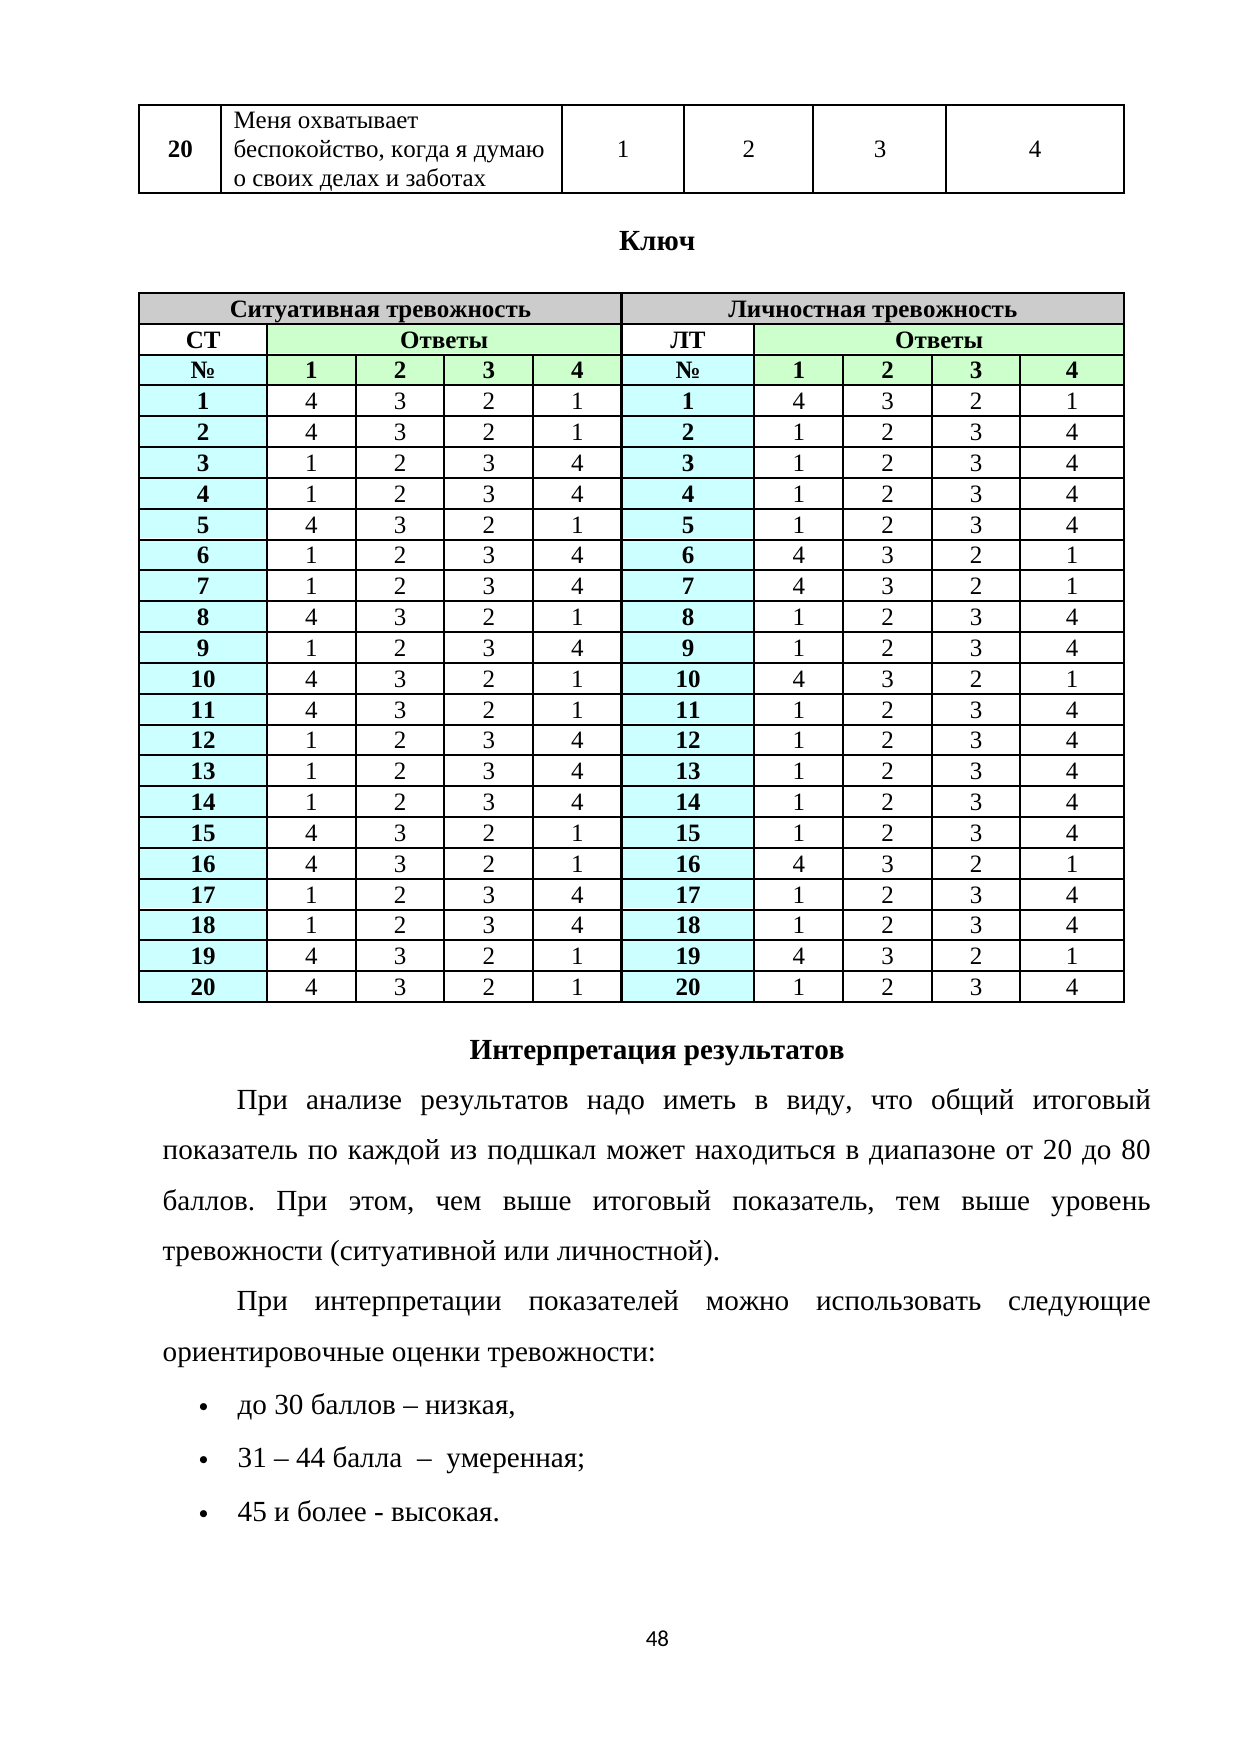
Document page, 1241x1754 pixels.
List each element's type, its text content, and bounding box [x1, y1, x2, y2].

table_cell 2 [357, 911, 443, 939]
table_cell 3 [357, 818, 443, 847]
table_cell № [623, 356, 753, 384]
table_cell 3 [623, 448, 753, 477]
table_cell 1 [755, 356, 842, 384]
table_cell 3 [357, 941, 443, 970]
table_cell 4 [534, 541, 620, 569]
table_cell 3 [933, 695, 1019, 723]
table_cell 2 [445, 695, 532, 723]
table_cell 2 [844, 787, 931, 816]
table_cell 3 [844, 849, 931, 878]
table_cell 1 [755, 911, 842, 939]
table_cell Ответы [268, 325, 620, 353]
table_cell 1 [755, 602, 842, 631]
table_cell 1 [140, 386, 266, 415]
text Ключ [162, 223, 1152, 256]
table_cell 1 [268, 571, 355, 600]
table_cell 1 [268, 787, 355, 816]
table_cell 3 [445, 633, 532, 662]
table_cell 19 [623, 941, 753, 970]
table_cell 1 [623, 386, 753, 415]
table_cell 2 [933, 664, 1019, 693]
table_header Личностная тревожность [623, 294, 1123, 323]
table_cell 2 [445, 510, 532, 538]
table_cell 1 [1021, 386, 1123, 415]
table_cell 3 [357, 417, 443, 446]
table_cell 3 [445, 787, 532, 816]
table_cell 2 [844, 510, 931, 538]
table_cell 3 [357, 386, 443, 415]
table_cell 3 [933, 756, 1019, 785]
table_cell 14 [623, 787, 753, 816]
table_cell 1 [1021, 664, 1123, 693]
table_cell 6 [623, 541, 753, 569]
table_cell 3 [933, 417, 1019, 446]
table_cell 4 [268, 941, 355, 970]
table_cell 1 [1021, 849, 1123, 878]
table_cell 10 [140, 664, 266, 693]
table_cell 2 [357, 541, 443, 569]
table_cell 4 [534, 756, 620, 785]
table_cell 2 [844, 417, 931, 446]
table_cell 6 [140, 541, 266, 569]
table_cell 3 [933, 479, 1019, 508]
table_cell 2 [933, 941, 1019, 970]
table_cell 5 [623, 510, 753, 538]
table_cell 2 [844, 972, 931, 1001]
table_cell 3 [933, 911, 1019, 939]
table_cell 2 [844, 356, 931, 384]
table_cell 3 [933, 510, 1019, 538]
table_cell 4 [534, 880, 620, 908]
table_cell 3 [933, 787, 1019, 816]
table_cell № [140, 356, 266, 384]
list до 30 баллов – низкая, [200, 1387, 1152, 1421]
table_cell 11 [140, 695, 266, 723]
table_cell 3 [445, 479, 532, 508]
table_cell 1 [755, 726, 842, 754]
table_cell 1 [755, 756, 842, 785]
table_cell 1 [268, 541, 355, 569]
table_cell 4 [268, 695, 355, 723]
table_cell 4 [1021, 356, 1123, 384]
table_cell 2 [844, 633, 931, 662]
table_cell 4 [755, 849, 842, 878]
table_cell 4 [1021, 633, 1123, 662]
table_cell 2 [844, 602, 931, 631]
table_cell 11 [623, 695, 753, 723]
table_cell 3 [844, 386, 931, 415]
table_cell 2 [685, 106, 812, 192]
table_cell 3 [844, 664, 931, 693]
table_cell 2 [357, 633, 443, 662]
table_cell 4 [1021, 880, 1123, 908]
table_cell 12 [140, 726, 266, 754]
table_cell 14 [140, 787, 266, 816]
table_cell 2 [357, 880, 443, 908]
table_cell 2 [357, 479, 443, 508]
table_cell 3 [445, 880, 532, 908]
table_cell 4 [1021, 911, 1123, 939]
table_cell 4 [755, 941, 842, 970]
table_cell 2 [844, 695, 931, 723]
text При анализе результатов надо иметь в виду, что общий итоговый показатель по каждой из подшкал может находиться в диапазоне от 20 до 80 баллов. При этом, чем выше итоговый показатель, тем выше уровень тревожности (ситуативной или личностной). [162, 1082, 1152, 1267]
table_cell 13 [140, 756, 266, 785]
list 45 и более - высокая. [200, 1494, 1152, 1527]
list 31 – 44 балла – умеренная; [200, 1441, 1152, 1474]
table_cell 20 [623, 972, 753, 1001]
table_cell 4 [755, 571, 842, 600]
table_cell 3 [933, 972, 1019, 1001]
table_cell 1 [268, 479, 355, 508]
table_cell 18 [623, 911, 753, 939]
table_cell 18 [140, 911, 266, 939]
table_cell 2 [357, 726, 443, 754]
table_cell 3 [357, 510, 443, 538]
table_cell 4 [268, 602, 355, 631]
table_cell 1 [534, 510, 620, 538]
table_cell 4 [534, 633, 620, 662]
table_cell 1 [268, 756, 355, 785]
table_cell 3 [844, 571, 931, 600]
table_cell 2 [844, 818, 931, 847]
table_cell 4 [755, 541, 842, 569]
table_cell 7 [140, 571, 266, 600]
table_cell 3 [844, 941, 931, 970]
table_cell 4 [623, 479, 753, 508]
table_cell 3 [933, 356, 1019, 384]
table_cell 2 [844, 479, 931, 508]
text При интерпретации показателей можно использовать следующие ориентировочные оценки тревожности: [162, 1283, 1152, 1367]
table_cell 3 [357, 602, 443, 631]
table_cell 2 [357, 787, 443, 816]
table_cell 4 [534, 787, 620, 816]
table_cell 2 [357, 448, 443, 477]
table_cell 1 [755, 448, 842, 477]
table_cell 1 [534, 695, 620, 723]
table_cell 4 [1021, 695, 1123, 723]
table_cell 1 [1021, 941, 1123, 970]
table_cell 3 [445, 356, 532, 384]
table_cell 3 [357, 695, 443, 723]
table_cell 1 [563, 106, 683, 192]
table_cell 4 [1021, 818, 1123, 847]
table_cell 2 [844, 880, 931, 908]
table_cell 2 [445, 849, 532, 878]
table_cell 4 [1021, 787, 1123, 816]
table_cell 3 [445, 726, 532, 754]
table_cell 4 [140, 479, 266, 508]
table_cell 4 [755, 664, 842, 693]
table_cell 4 [268, 417, 355, 446]
table_cell 4 [534, 448, 620, 477]
table_cell 4 [268, 972, 355, 1001]
table_cell 1 [534, 972, 620, 1001]
table_cell 4 [1021, 510, 1123, 538]
table_cell 1 [755, 972, 842, 1001]
table_cell 4 [1021, 726, 1123, 754]
table_cell Меня охватывает беспокойство, когда я думаю о своих делах и заботах [222, 106, 561, 192]
table_cell 1 [534, 849, 620, 878]
table_cell 5 [140, 510, 266, 538]
table_cell 4 [534, 571, 620, 600]
table_cell 3 [445, 911, 532, 939]
table_cell 4 [1021, 756, 1123, 785]
table_cell 4 [1021, 479, 1123, 508]
table_cell 4 [534, 479, 620, 508]
table_cell 2 [445, 386, 532, 415]
table_cell 1 [268, 911, 355, 939]
table_cell Ответы [755, 325, 1123, 353]
table_cell 1 [534, 386, 620, 415]
table_cell 2 [844, 911, 931, 939]
table_cell 2 [933, 541, 1019, 569]
table_cell 3 [933, 818, 1019, 847]
table_cell 2 [445, 602, 532, 631]
table_cell 4 [947, 106, 1123, 192]
table_cell 2 [933, 571, 1019, 600]
table_cell 17 [140, 880, 266, 908]
table_cell 4 [268, 510, 355, 538]
table_cell СТ [140, 325, 266, 353]
table_cell 15 [140, 818, 266, 847]
table_cell 4 [1021, 417, 1123, 446]
table_cell 2 [357, 756, 443, 785]
table_cell ЛТ [623, 325, 753, 353]
table_cell 1 [755, 510, 842, 538]
table_cell 3 [933, 726, 1019, 754]
text Интерпретация результатов [162, 1032, 1152, 1065]
table_cell 3 [357, 972, 443, 1001]
table_cell 8 [623, 602, 753, 631]
table_cell 2 [623, 417, 753, 446]
table_cell 2 [445, 664, 532, 693]
table_cell 3 [140, 448, 266, 477]
table_cell 3 [445, 756, 532, 785]
table_cell 1 [534, 417, 620, 446]
table_cell 3 [357, 849, 443, 878]
table_cell 1 [534, 941, 620, 970]
table_cell 8 [140, 602, 266, 631]
table_cell 3 [933, 448, 1019, 477]
table_cell 2 [445, 941, 532, 970]
table_cell 7 [623, 571, 753, 600]
table_cell 1 [268, 448, 355, 477]
table_cell 1 [755, 787, 842, 816]
table_cell 10 [623, 664, 753, 693]
table_cell 15 [623, 818, 753, 847]
table_cell 1 [755, 479, 842, 508]
table_cell 2 [844, 448, 931, 477]
table_cell 2 [844, 726, 931, 754]
table_cell 20 [140, 972, 266, 1001]
table_cell 1 [755, 818, 842, 847]
table_cell 3 [357, 664, 443, 693]
table_cell 9 [140, 633, 266, 662]
table_cell 2 [140, 417, 266, 446]
table_cell 16 [623, 849, 753, 878]
table_cell 1 [755, 417, 842, 446]
table_cell 13 [623, 756, 753, 785]
table_cell 4 [534, 726, 620, 754]
table_cell 4 [268, 386, 355, 415]
table_cell 12 [623, 726, 753, 754]
table_cell 20 [140, 106, 220, 192]
table_cell 1 [268, 356, 355, 384]
table_cell 4 [268, 849, 355, 878]
table_cell 3 [933, 602, 1019, 631]
table_cell 4 [1021, 972, 1123, 1001]
table_cell 1 [268, 633, 355, 662]
table_cell 1 [1021, 571, 1123, 600]
table_cell 2 [445, 818, 532, 847]
table_cell 1 [755, 695, 842, 723]
table_cell 2 [933, 849, 1019, 878]
table_cell 2 [445, 972, 532, 1001]
table_cell 3 [844, 541, 931, 569]
table_cell 4 [534, 356, 620, 384]
table_cell 2 [445, 417, 532, 446]
table_cell 4 [534, 911, 620, 939]
table_cell 4 [268, 664, 355, 693]
table_cell 4 [755, 386, 842, 415]
table_cell 4 [268, 818, 355, 847]
table_cell 16 [140, 849, 266, 878]
table_cell 3 [933, 880, 1019, 908]
table_cell 1 [268, 726, 355, 754]
table_cell 2 [844, 756, 931, 785]
table_cell 4 [1021, 448, 1123, 477]
table_cell 1 [755, 633, 842, 662]
table_cell 2 [933, 386, 1019, 415]
table_cell 2 [357, 571, 443, 600]
table_cell 4 [1021, 602, 1123, 631]
table_header Ситуативная тревожность [140, 294, 620, 323]
table_cell 1 [268, 880, 355, 908]
table_cell 19 [140, 941, 266, 970]
table_cell 3 [814, 106, 945, 192]
table_cell 1 [755, 880, 842, 908]
table_cell 1 [1021, 541, 1123, 569]
table_cell 1 [534, 602, 620, 631]
table_cell 3 [933, 633, 1019, 662]
table_cell 1 [534, 664, 620, 693]
table_cell 1 [534, 818, 620, 847]
table_cell 3 [445, 541, 532, 569]
table_cell 3 [445, 571, 532, 600]
table_cell 2 [357, 356, 443, 384]
table_cell 9 [623, 633, 753, 662]
table_cell 3 [445, 448, 532, 477]
table_cell 17 [623, 880, 753, 908]
